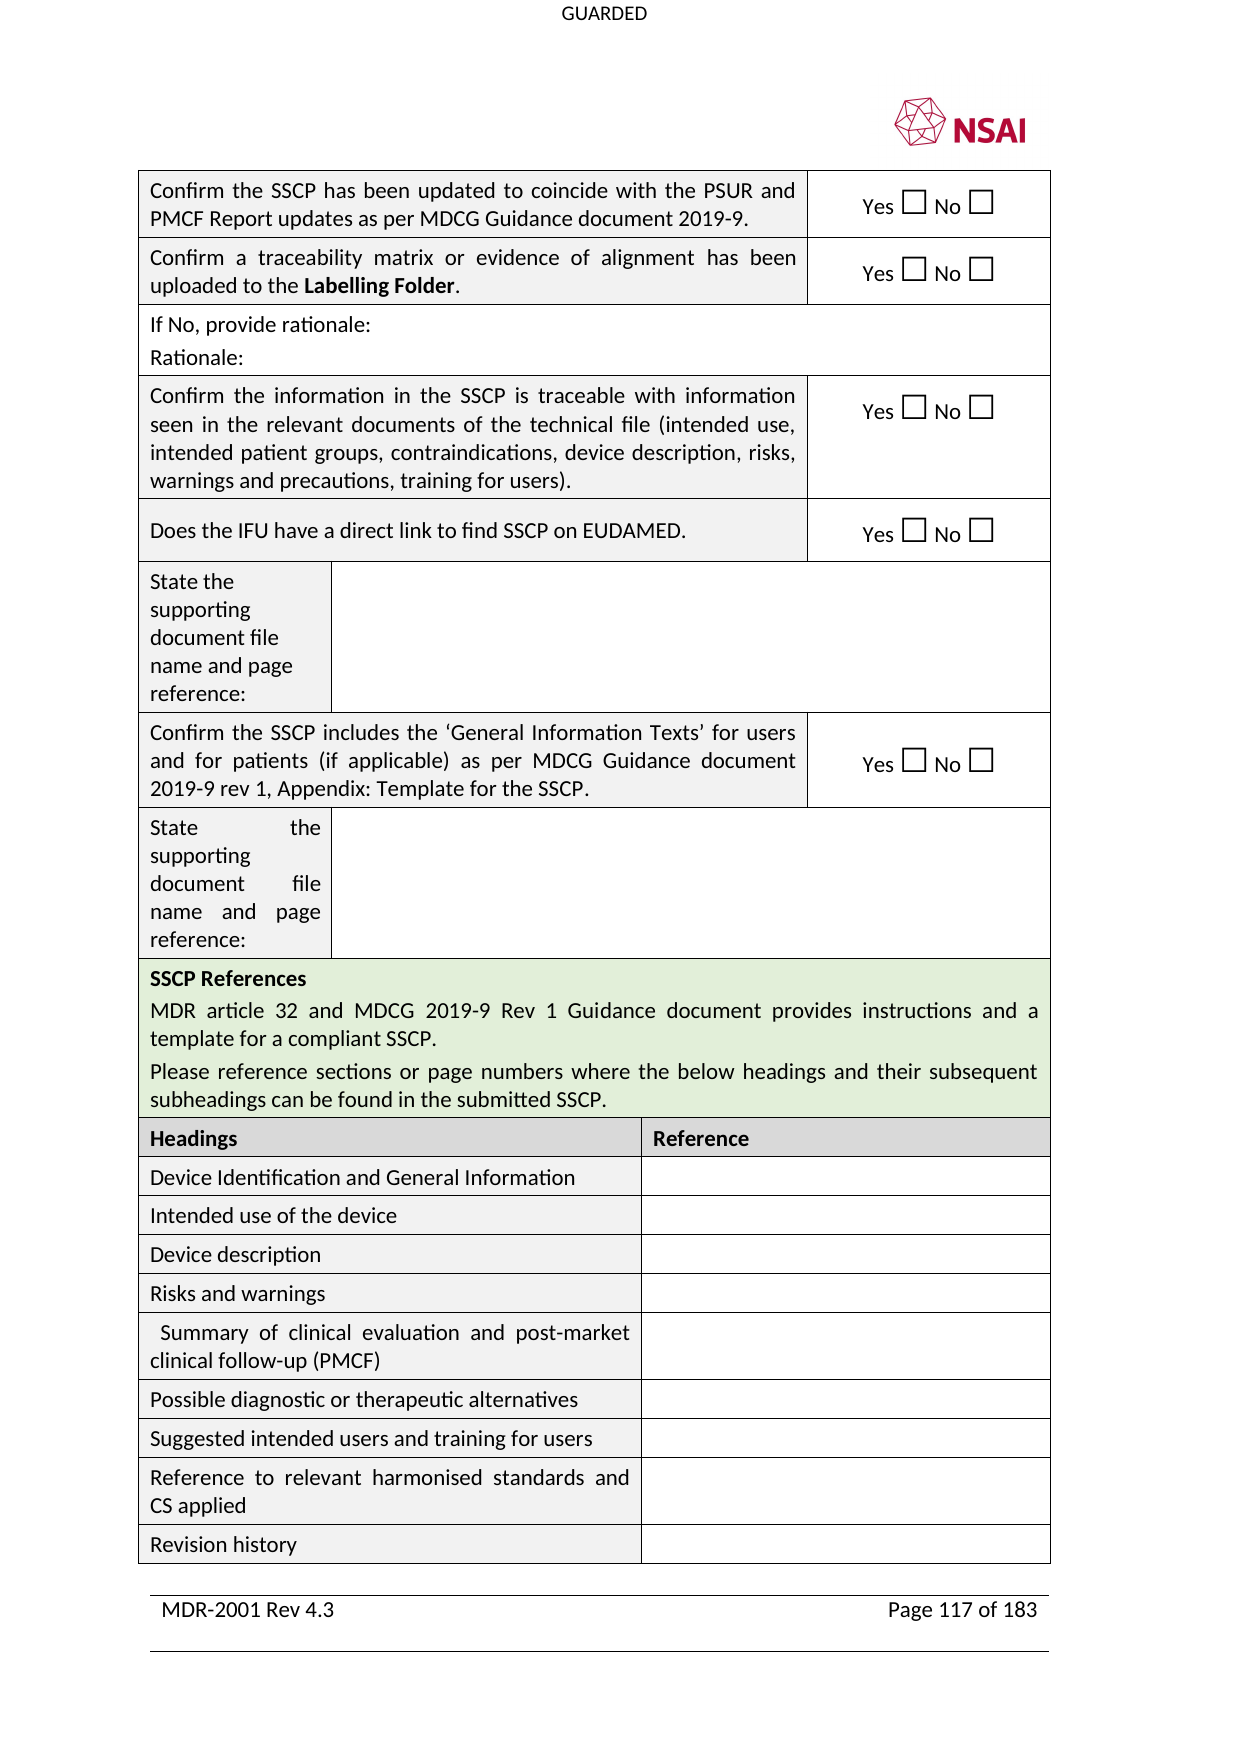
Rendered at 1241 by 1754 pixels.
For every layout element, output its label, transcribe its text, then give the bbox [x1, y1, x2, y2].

table_cell [642, 1419, 1050, 1457]
table_cell [332, 808, 1050, 958]
table_cell [332, 562, 1050, 712]
table_cell Suggested intended users and training for users [139, 1419, 641, 1457]
table_cell Device Identification and General Information [139, 1157, 641, 1195]
table_cell If No, provide rationale: Rationale: [139, 305, 1050, 375]
table_cell [642, 1274, 1050, 1312]
table_cell Intended use of the device [139, 1196, 641, 1234]
table_cell [642, 1157, 1050, 1195]
table_cell Reference to relevant harmonised standards and CS applied [139, 1458, 641, 1524]
table_cell State the supporting document file name and page reference: [139, 562, 331, 712]
table_cell Does the IFU have a direct link to find SSCP on EUDAMED. [139, 499, 807, 561]
table_cell [642, 1196, 1050, 1234]
table_cell [642, 1235, 1050, 1273]
table_cell Yes No [808, 713, 1050, 807]
table_cell Confirm the information in the SSCP is traceable with information seen in the relevant documents of the technical file (intended use, intended patient groups, contraindications, device description, risks, warnings and precautions, training for users). [139, 376, 807, 498]
table_cell State the supporting document file name and page reference: [139, 808, 331, 958]
table_cell Confirm the SSCP has been updated to coincide with the PSUR and PMCF Report updates as per MDCG Guidance document 2019-9. [139, 171, 807, 237]
table_cell Headings [139, 1118, 641, 1156]
table_cell [642, 1313, 1050, 1379]
table_cell Risks and warnings [139, 1274, 641, 1312]
table_cell Yes No [808, 376, 1050, 498]
table_cell Yes No [808, 238, 1050, 304]
table_cell [642, 1525, 1050, 1563]
table_cell Reference [642, 1118, 1050, 1156]
table_cell Confirm a traceability matrix or evidence of alignment has been uploaded to the Labelling Folder. [139, 238, 807, 304]
table_cell Revision history [139, 1525, 641, 1563]
table_cell [642, 1380, 1050, 1418]
table_cell SSCP References MDR article 32 and MDCG 2019-9 Rev 1 Guidance document provides instructions and a template for a compliant SSCP. Please reference sections or page numbers where the below headings and their subsequent subheadings can be found in the submitted SSCP. [139, 959, 1050, 1117]
table_cell Possible diagnostic or therapeutic alternatives [139, 1380, 641, 1418]
table_cell Summary of clinical evaluation and post-market clinical follow-up (PMCF) [139, 1313, 641, 1379]
table_cell Device description [139, 1235, 641, 1273]
picture [870, 73, 1049, 170]
table_cell [642, 1458, 1050, 1524]
table_cell Yes No [808, 499, 1050, 561]
table_cell Yes No [808, 171, 1050, 237]
table_cell Confirm the SSCP includes the ‘General Information Texts’ for users and for patients (if applicable) as per MDCG Guidance document 2019-9 rev 1, Appendix: Template for the SSCP. [139, 713, 807, 807]
